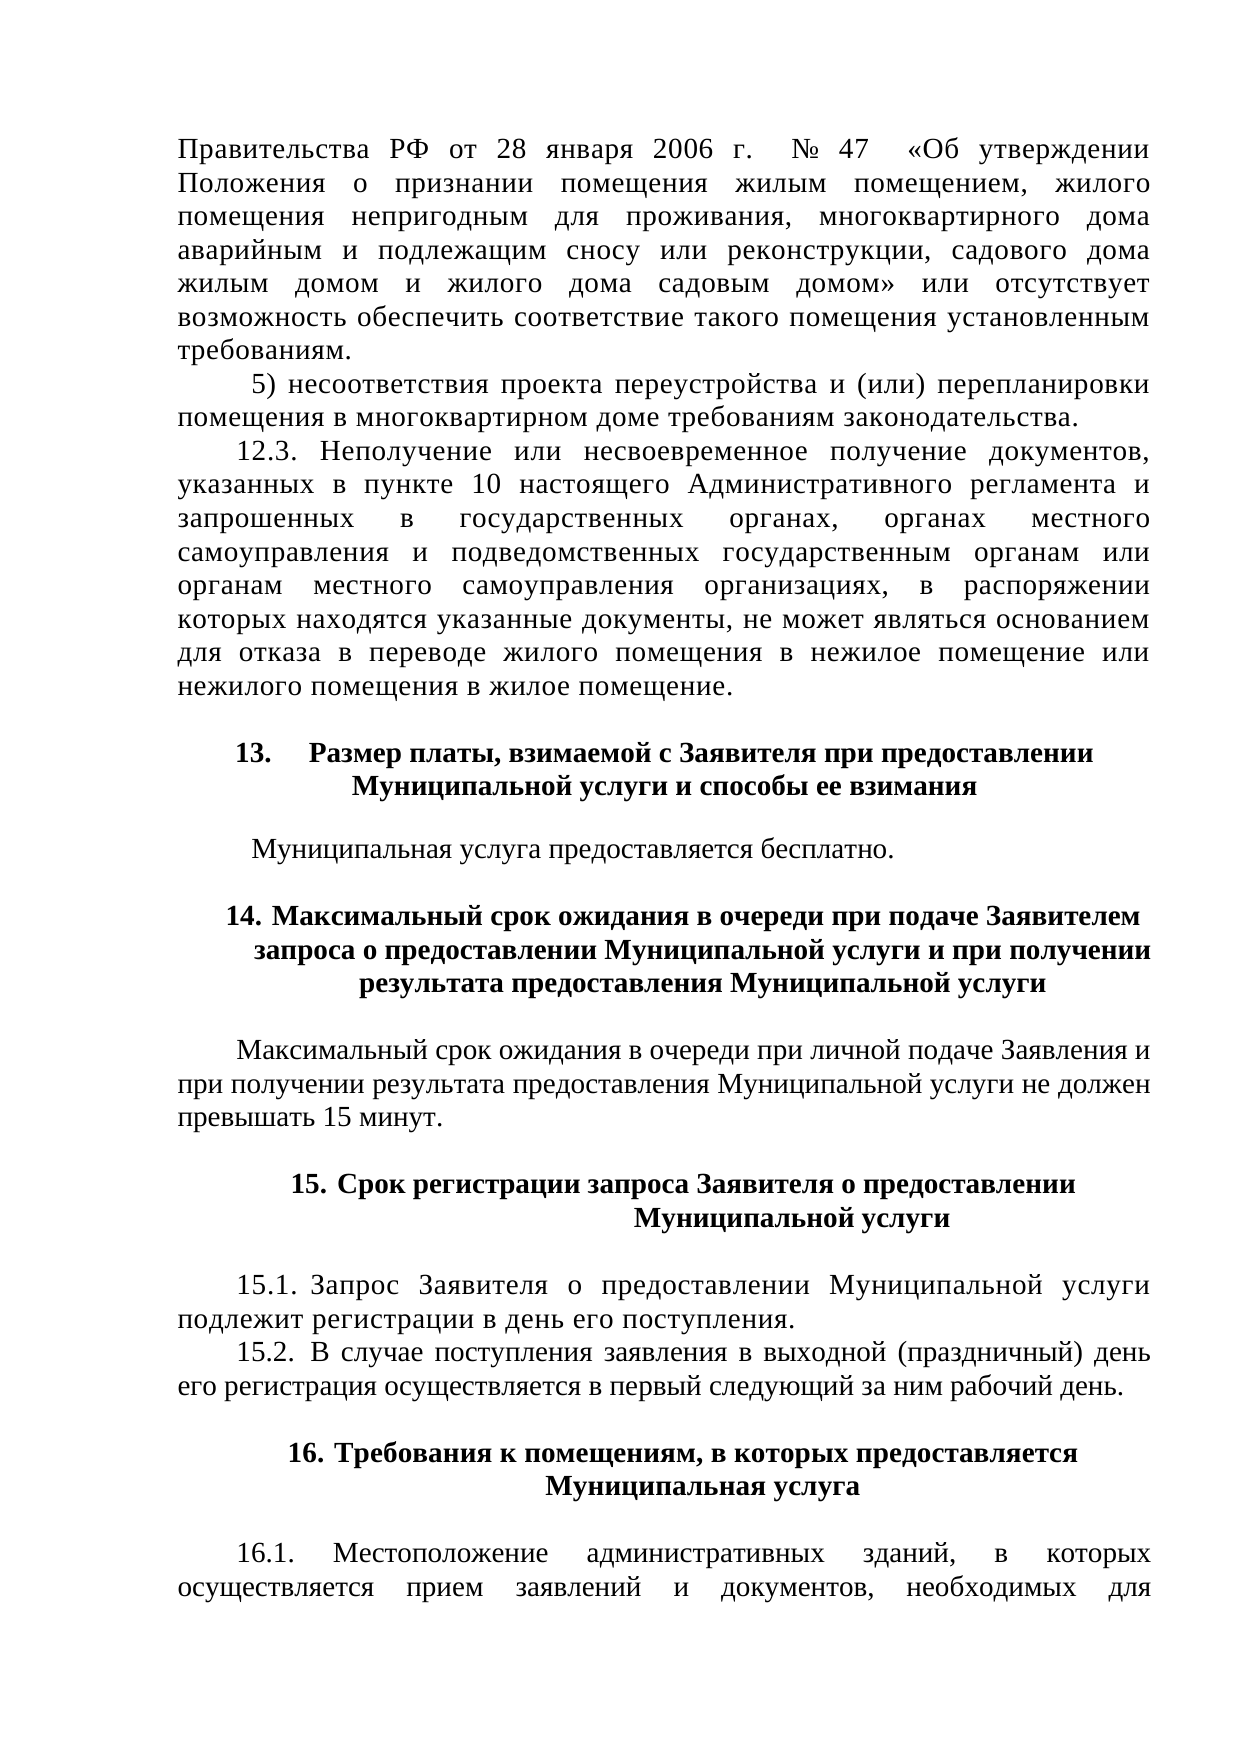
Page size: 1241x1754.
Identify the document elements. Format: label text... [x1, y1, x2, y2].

text Муниципальной услуги [254, 1200, 1152, 1234]
list Размер платы, взимаемой с Заявителя при предоставлении Муниципальной услуги и способы ее взимания [177, 735, 1152, 802]
text Муниципальная услуга предоставляется бесплатно. [251, 831, 1152, 865]
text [177, 131, 1152, 366]
list Запрос Заявителя о предоставлении Муниципальной услуги подлежит регистрации в день его поступления. [177, 1267, 1152, 1334]
text 12.3. Неполучение или несвоевременное получение документов, указанных в пункте 10 настоящего Административного регламента и запрошенных в государственных органах, органах местного самоуправления и подведомственных государственным органам или органам местного самоуправления организациях, в распоряжении которых находятся указанные документы, не может являться основанием для отказа в переводе жилого помещения в нежилое помещение или нежилого помещения в жилое помещение. [177, 433, 1152, 701]
list В случае поступления заявления в выходной (праздничный) день его регистрация осуществляется в первый следующий за ним рабочий день. [177, 1334, 1152, 1401]
text 5) несоответствия проекта переустройства и (или) перепланировки помещения в многоквартирном доме требованиям законодательства. [177, 366, 1152, 433]
list Срок регистрации запроса Заявителя о предоставлении [215, 1167, 1152, 1200]
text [177, 1536, 1152, 1603]
text Максимальный срок ожидания в очереди при личной подаче Заявления и при получении результата предоставления Муниципальной услуги не должен превышать 15 минут. [177, 1032, 1152, 1133]
list Требования к помещениям, в которых предоставляется Муниципальная услуга [215, 1435, 1152, 1502]
list Максимальный срок ожидания в очереди при подаче Заявителем запроса о предоставлении Муниципальной услуги и при получении результата предоставления Муниципальной услуги [215, 898, 1152, 999]
